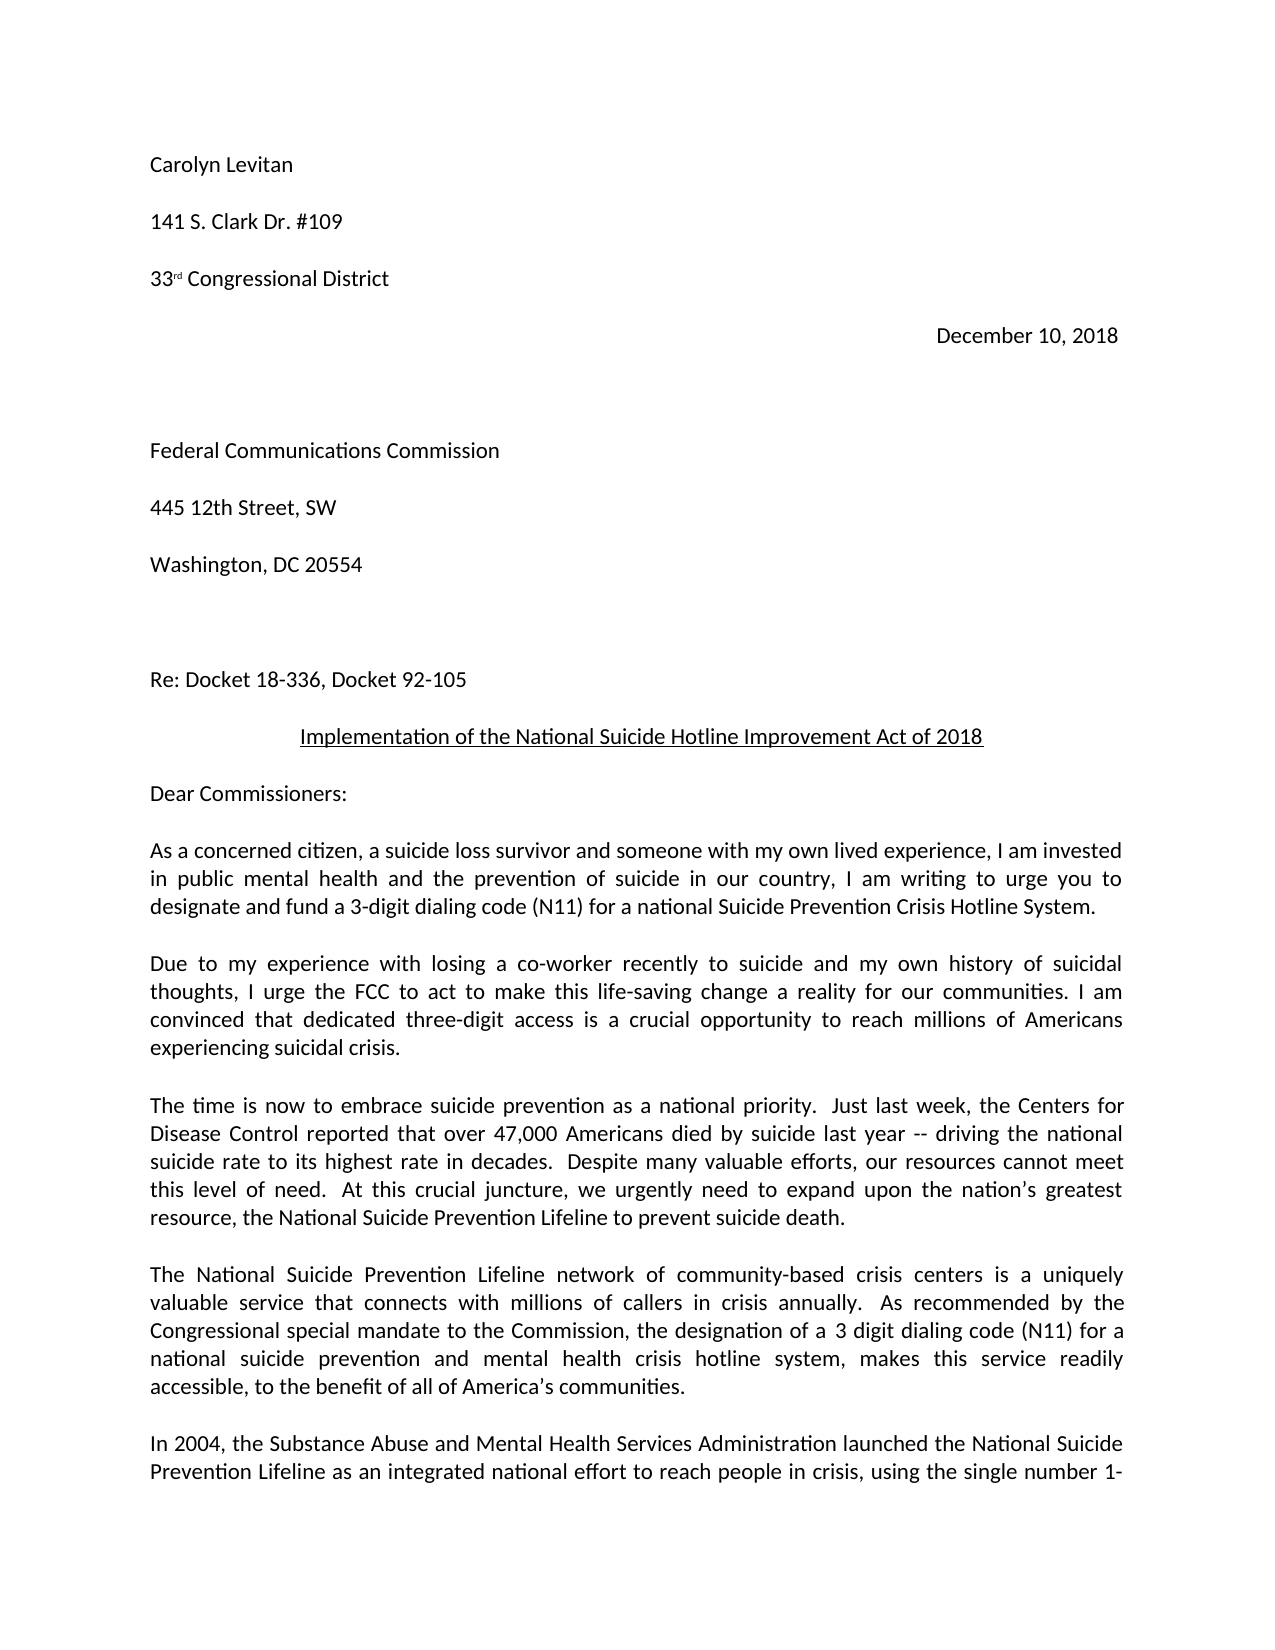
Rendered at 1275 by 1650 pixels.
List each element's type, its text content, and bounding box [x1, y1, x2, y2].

text Washington, DC 20554 [150, 550, 1125, 578]
text As a concerned citizen, a suicide loss survivor and someone with my own lived experience, I am invested in public mental health and the prevention of suicide in our country, I am writing to urge you to designate and fund a 3-digit dialing code (N11) for a national Suicide Prevention Crisis Hotline System. [150, 836, 1125, 920]
text Dear Commissioners: [150, 779, 1125, 807]
text 33rd Congressional District [150, 264, 1125, 292]
text Implementation of the National Suicide Hotline Improvement Act of 2018 [225, 722, 1125, 750]
text Due to my experience with losing a co-worker recently to suicide and my own history of suicidal thoughts, I urge the FCC to act to make this life-saving change a reality for our communities. I am convinced that dedicated three-digit access is a crucial opportunity to reach millions of Americans experiencing suicidal crisis. [150, 949, 1125, 1062]
text 445 12th Street, SW [150, 493, 1125, 521]
text Carolyn Levitan [150, 150, 1125, 178]
text The National Suicide Prevention Lifeline network of community-based crisis centers is a uniquely valuable service that connects with millions of callers in crisis annually. As recommended by the Congressional special mandate to the Commission, the designation of a 3 digit dialing code (N11) for a national suicide prevention and mental health crisis hotline system, makes this service readily accessible, to the benefit of all of America’s communities. [150, 1260, 1125, 1400]
text Re: Docket 18-336, Docket 92-105 [150, 665, 1125, 693]
text The time is now to embrace suicide prevention as a national priority. Just last week, the Centers for Disease Control reported that over 47,000 Americans died by suicide last year -- driving the national suicide rate to its highest rate in decades. Despite many valuable efforts, our resources cannot meet this level of need. At this crucial juncture, we urgently need to expand upon the nation’s greatest resource, the National Suicide Prevention Lifeline to prevent suicide death. [150, 1091, 1125, 1231]
text 141 S. Clark Dr. #109 [150, 207, 1125, 235]
text December 10, 2018 [900, 322, 1125, 349]
text Federal Communications Commission [150, 436, 1125, 464]
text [150, 1429, 1125, 1485]
